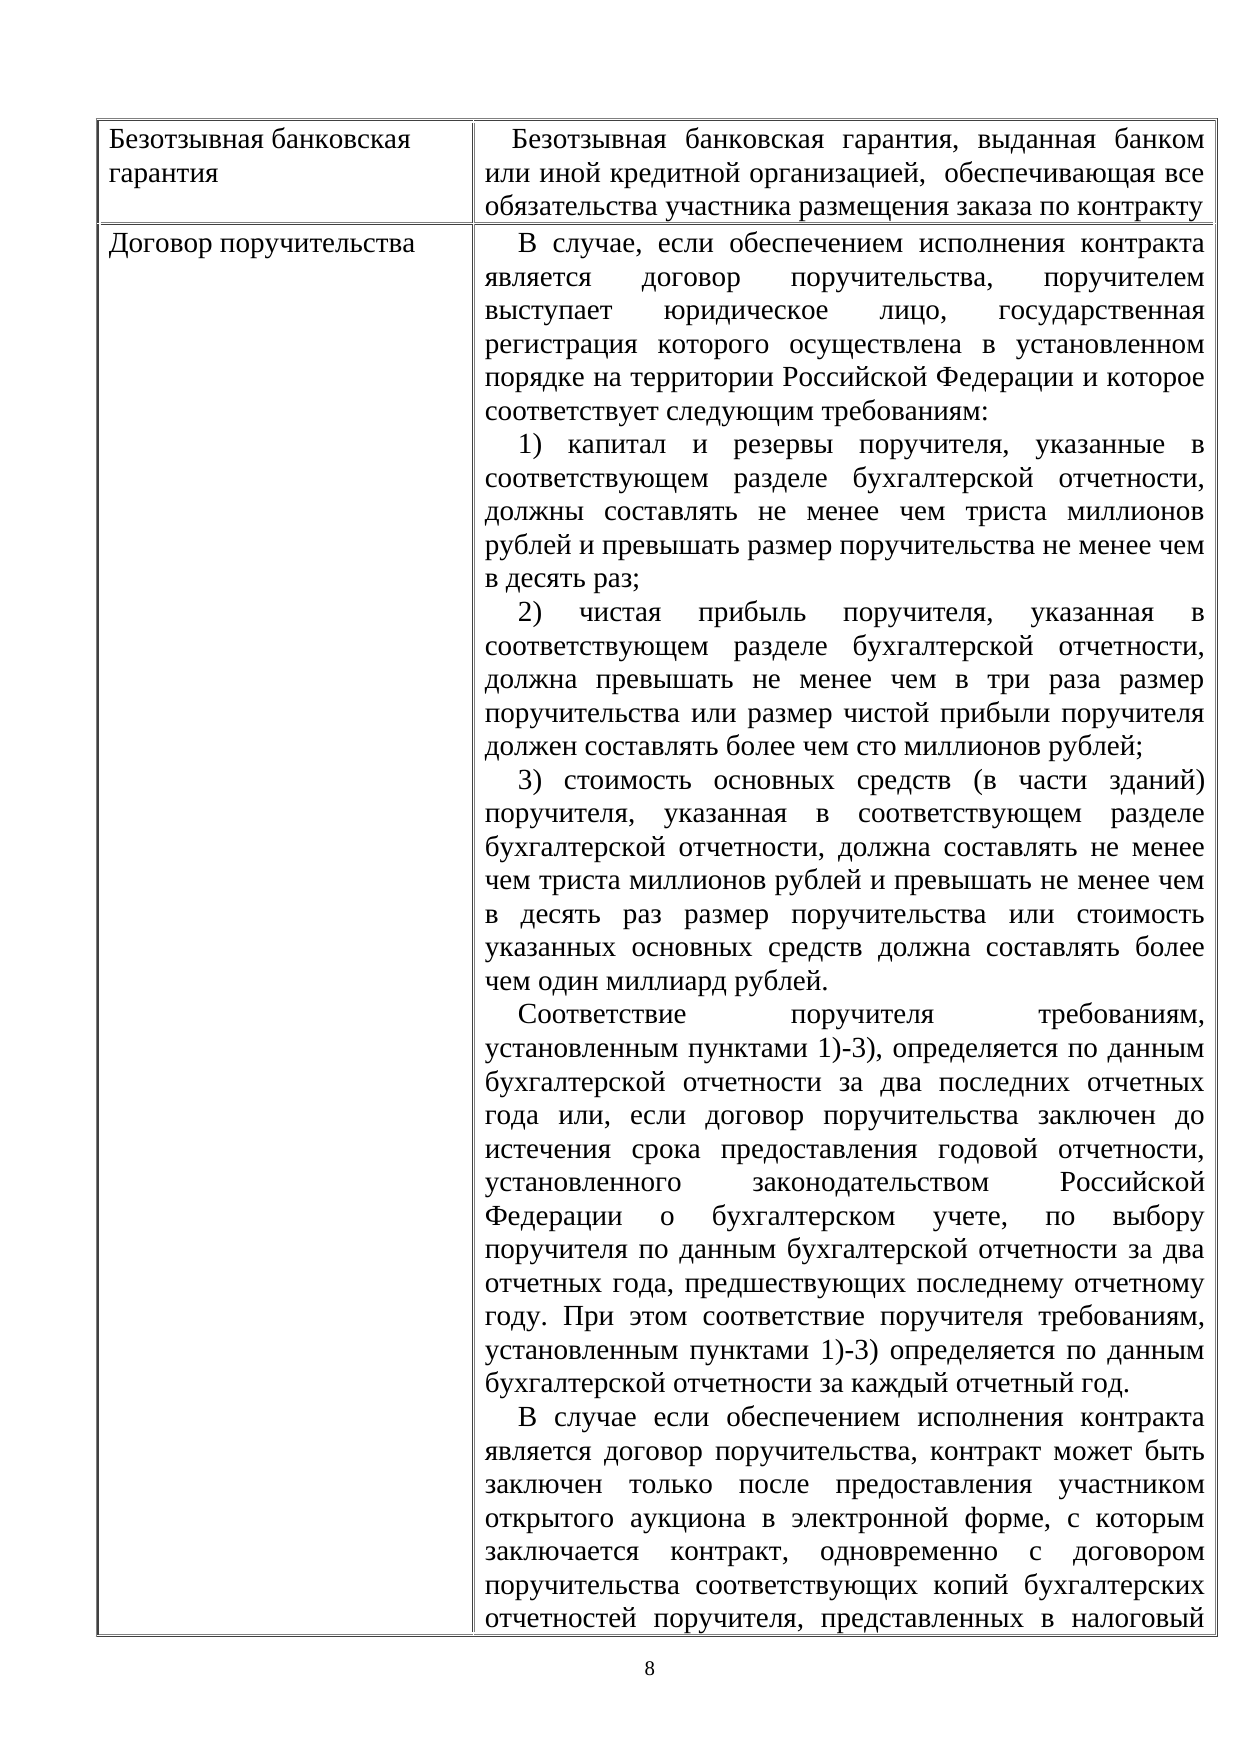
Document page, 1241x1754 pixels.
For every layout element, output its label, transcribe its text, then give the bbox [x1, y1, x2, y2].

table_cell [473, 222, 1215, 1634]
table_cell Безотзывная банковская гарантия [99, 121, 473, 222]
table_cell Безотзывная банковская гарантия, выданная банком или иной кредитной организацией, обеспечивающая все обязательства участника размещения заказа по контракту [473, 119, 1215, 222]
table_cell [99, 222, 473, 1634]
